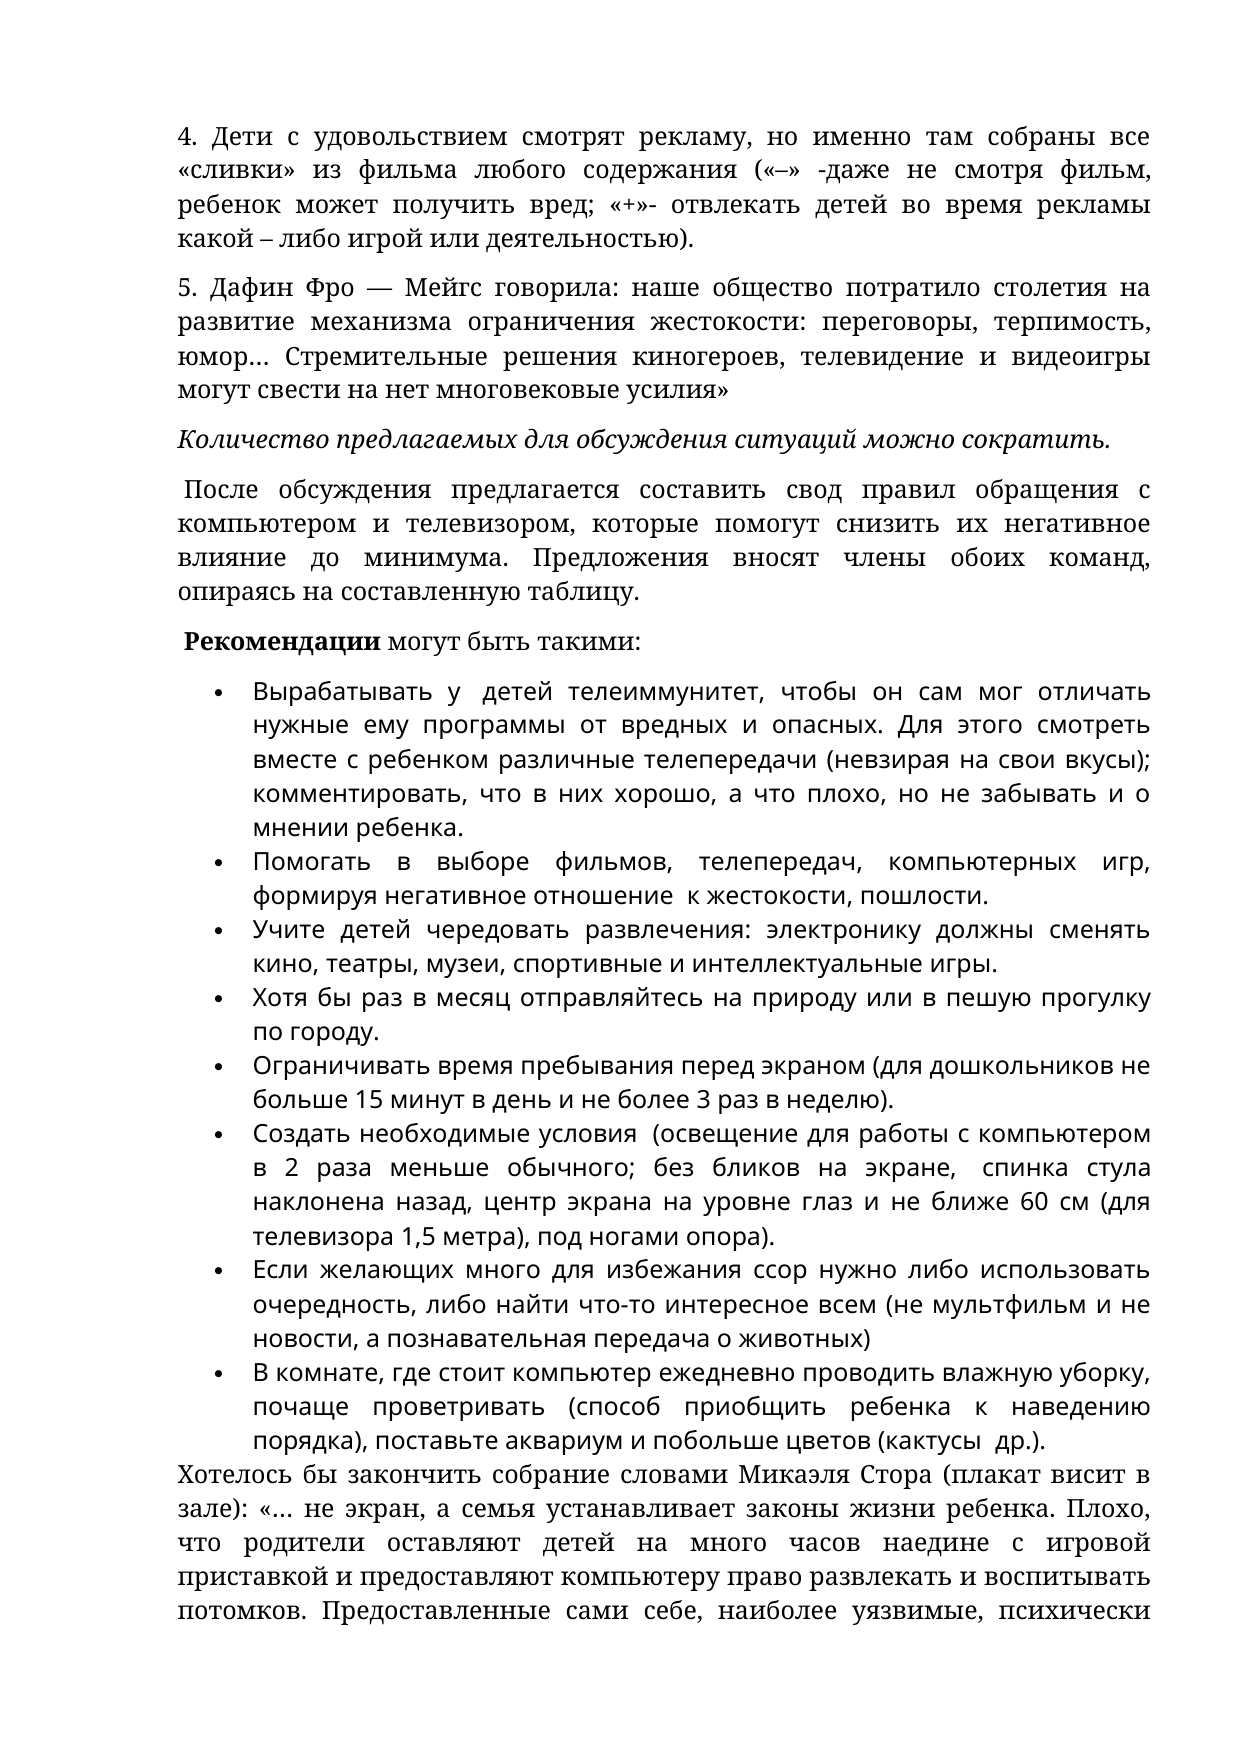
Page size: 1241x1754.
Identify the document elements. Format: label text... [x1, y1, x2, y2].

text 5. Дафин Фро — Мейгс говорила: наше общество потратило столетия на развитие механизма ограничения жестокости: переговоры, терпимость, юмор… Стремительные решения киногероев, телевидение и видеоигры могут свести на нет многовековые усилия» [177, 270, 1152, 406]
list Вырабатывать у детей телеиммунитет, чтобы он сам мог отличать нужные ему программы от вредных и опасных. Для этого смотреть вместе с ребенком различные телепередачи (невзирая на свои вкусы); комментировать, что в них хорошо, а что плохо, но не забывать и о мнении ребенка. [215, 673, 1152, 843]
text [177, 1457, 1152, 1627]
list В комнате, где стоит компьютер ежедневно проводить влажную уборку, почаще проветривать (способ приобщить ребенка к наведению порядка), поставьте аквариум и побольше цветов (кактусы др.). [215, 1354, 1152, 1457]
list Хотя бы раз в месяц отправляйтесь на природу или в пешую прогулку по городу. [215, 980, 1152, 1048]
list Создать необходимые условия (освещение для работы с компьютером в 2 раза меньше обычного; без бликов на экране, спинка стула наклонена назад, центр экрана на уровне глаз и не ближе 60 см (для телевизора 1,5 метра), под ногами опора). [215, 1116, 1152, 1252]
list Если желающих много для избежания ссор нужно либо использовать очередность, либо найти что-то интересное всем (не мультфильм и не новости, а познавательная передача о животных) [215, 1252, 1152, 1354]
text Рекомендации могут быть такими: [177, 623, 1152, 657]
list Помогать в выборе фильмов, телепередач, компьютерных игр, формируя негативное отношение к жестокости, пошлости. [215, 843, 1152, 912]
list Ограничивать время пребывания перед экраном (для дошкольников не больше 15 минут в день и не более 3 раз в неделю). [215, 1048, 1152, 1116]
list Учите детей чередовать развлечения: электронику должны сменять кино, театры, музеи, спортивные и интеллектуальные игры. [215, 912, 1152, 980]
text 4. Дети с удовольствием смотрят рекламу, но именно там собраны все «сливки» из фильма любого содержания («–» -даже не смотря фильм, ребенок может получить вред; «+»- отвлекать детей во время рекламы какой – либо игрой или деятельностью). [177, 118, 1152, 254]
text Количество предлагаемых для обсуждения ситуаций можно сократить. [177, 422, 1152, 456]
text После обсуждения предлагается составить свод правил обращения с компьютером и телевизором, которые помогут снизить их негативное влияние до минимума. Предложения вносят члены обоих команд, опираясь на составленную таблицу. [177, 472, 1152, 608]
